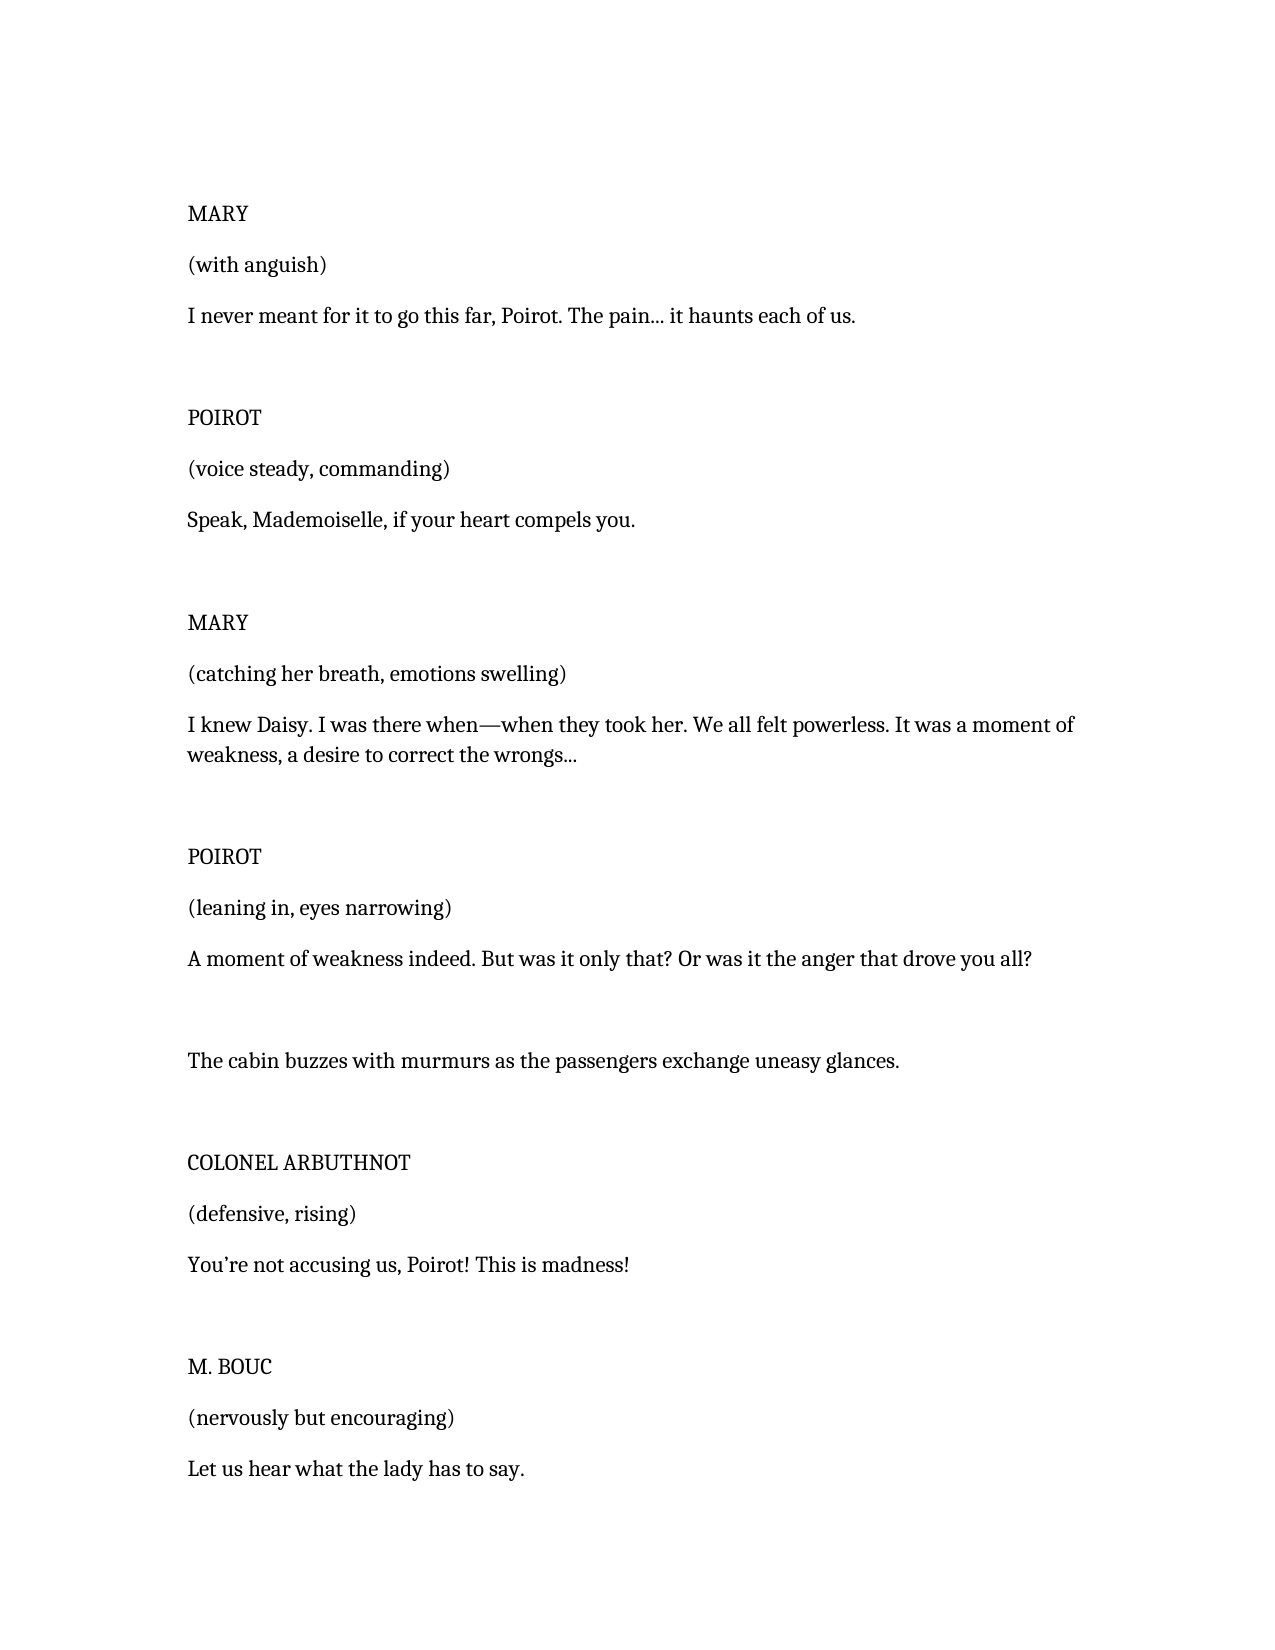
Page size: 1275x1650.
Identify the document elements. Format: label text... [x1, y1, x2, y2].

text The cabin buzzes with murmurs as the passengers exchange uneasy glances. [187, 1048, 1087, 1074]
text MARY [187, 201, 1087, 227]
text Speak, Mademoiselle, if your heart compels you. [187, 507, 1087, 534]
text POIROT [187, 405, 1087, 432]
text I knew Daisy. I was there when—when they took her. We all felt powerless. It was a moment of weakness, a desire to correct the wrongs... [187, 711, 1087, 768]
text Let us hear what the lady has to say. [187, 1456, 1087, 1483]
text COLONEL ARBUTHNOT [187, 1150, 1087, 1176]
text You’re not accusing us, Poirot! This is madness! [187, 1252, 1087, 1278]
text (voice steady, commanding) [187, 456, 1087, 483]
text I never meant for it to go this far, Poirot. The pain... it haunts each of us. [187, 303, 1087, 329]
text (catching her breath, emotions swelling) [187, 660, 1087, 687]
text M. BOUC [187, 1354, 1087, 1381]
text (defensive, rising) [187, 1201, 1087, 1227]
text POIROT [187, 844, 1087, 870]
text A moment of weakness indeed. But was it only that? Or was it the anger that drove you all? [187, 946, 1087, 972]
text (leaning in, eyes narrowing) [187, 895, 1087, 921]
text MARY [187, 609, 1087, 636]
text (nervously but encouraging) [187, 1405, 1087, 1432]
text (with anguish) [187, 252, 1087, 278]
